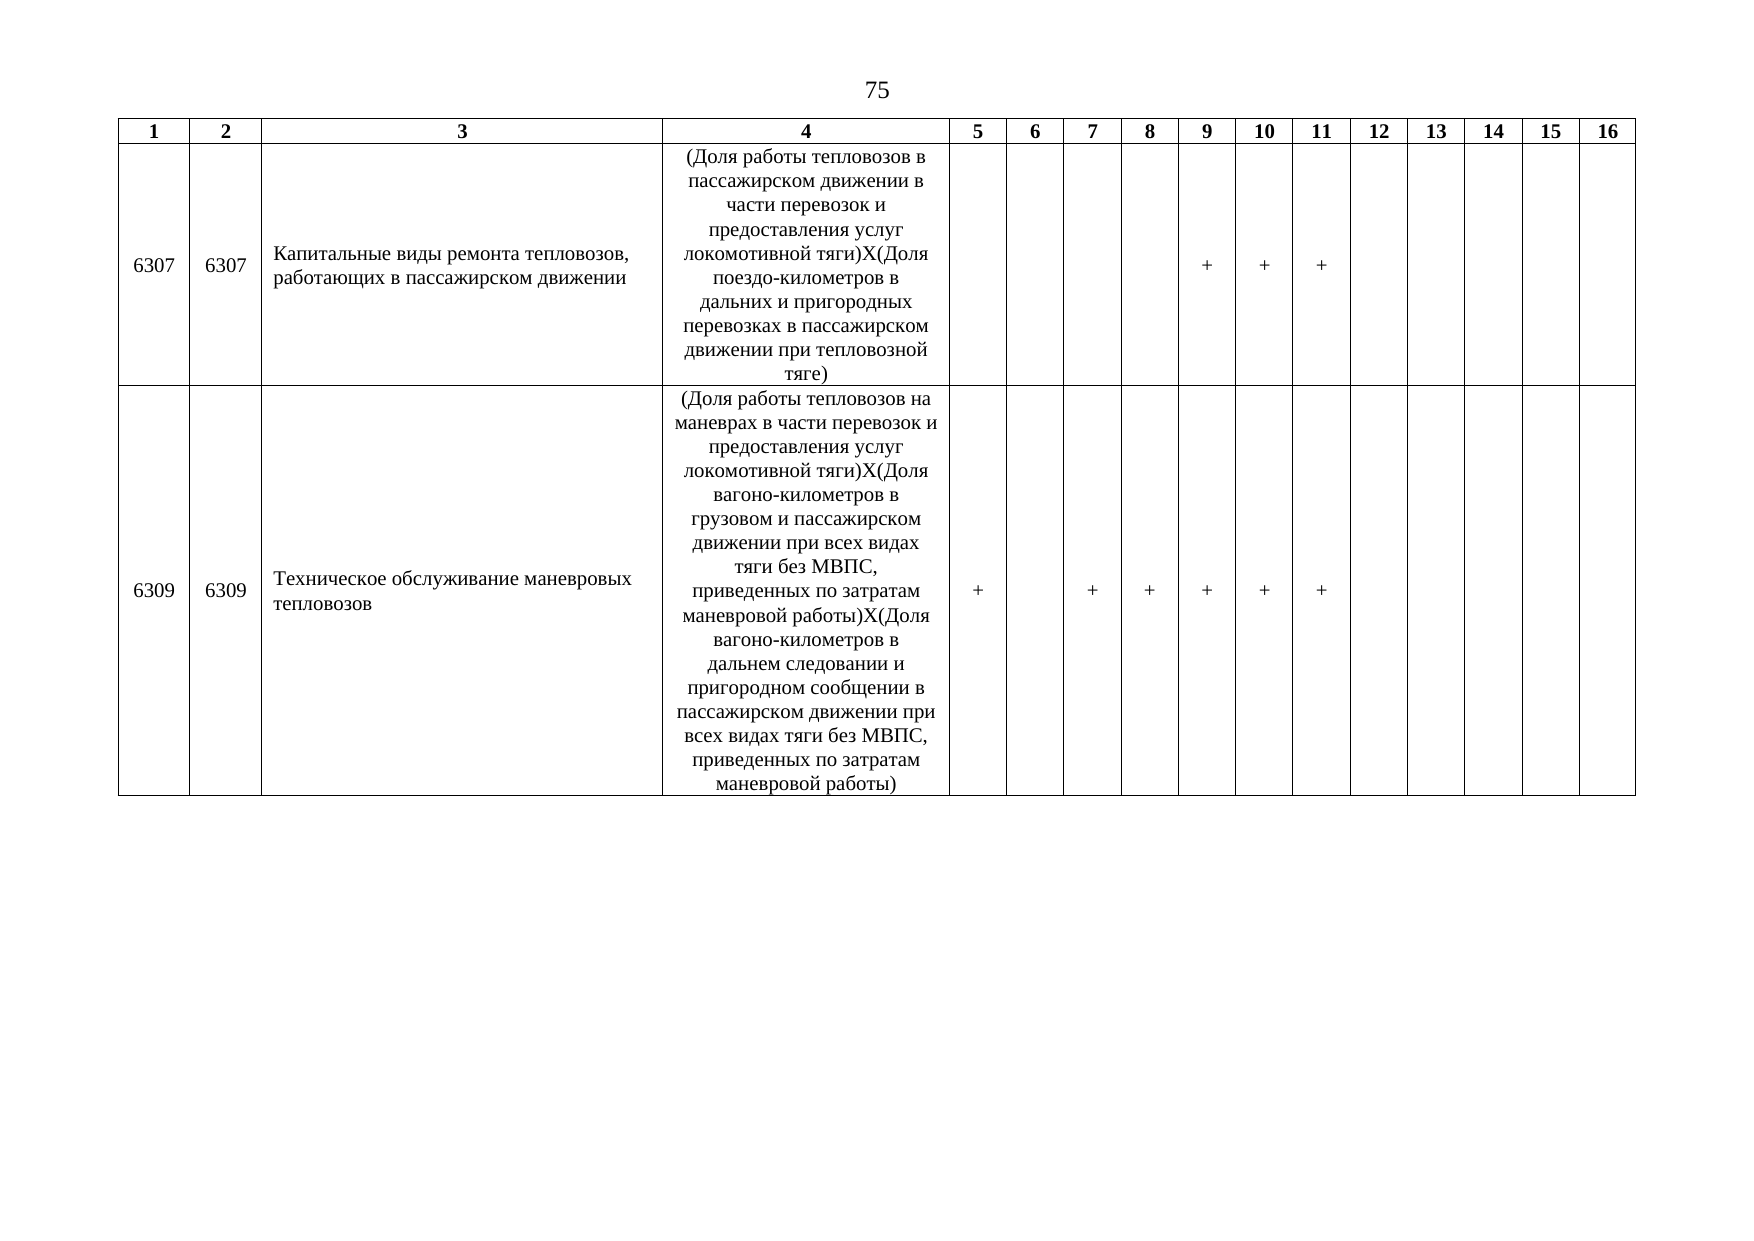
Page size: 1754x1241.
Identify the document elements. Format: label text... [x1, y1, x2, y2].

table_header 15 [1523, 119, 1579, 143]
table_header 10 [1236, 119, 1292, 143]
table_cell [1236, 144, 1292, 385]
table_header 5 [950, 119, 1006, 143]
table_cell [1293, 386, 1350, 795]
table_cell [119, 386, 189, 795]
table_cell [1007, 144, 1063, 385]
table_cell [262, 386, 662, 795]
table_header 8 [1122, 119, 1178, 143]
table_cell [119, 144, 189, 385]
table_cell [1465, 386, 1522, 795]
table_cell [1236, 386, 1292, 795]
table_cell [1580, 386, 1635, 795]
table_header 12 [1351, 119, 1407, 143]
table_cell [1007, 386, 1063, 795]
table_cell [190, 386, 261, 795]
table_header 9 [1179, 119, 1235, 143]
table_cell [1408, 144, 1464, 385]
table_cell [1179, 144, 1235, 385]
table_header 6 [1007, 119, 1063, 143]
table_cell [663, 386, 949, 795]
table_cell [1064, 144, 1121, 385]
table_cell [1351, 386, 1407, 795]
table_header 14 [1465, 119, 1522, 143]
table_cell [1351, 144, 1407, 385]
table_header 11 [1293, 119, 1350, 143]
table_header 2 [190, 119, 261, 143]
table_header 1 [119, 119, 189, 143]
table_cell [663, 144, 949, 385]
table_header 16 [1580, 119, 1635, 143]
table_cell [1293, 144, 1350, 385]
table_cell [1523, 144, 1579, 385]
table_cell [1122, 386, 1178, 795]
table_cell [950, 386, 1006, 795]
table_header 4 [663, 119, 949, 143]
table_header 13 [1408, 119, 1464, 143]
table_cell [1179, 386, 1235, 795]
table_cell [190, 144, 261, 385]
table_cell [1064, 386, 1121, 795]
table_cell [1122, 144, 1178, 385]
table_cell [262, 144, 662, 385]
table_header 3 [262, 119, 662, 143]
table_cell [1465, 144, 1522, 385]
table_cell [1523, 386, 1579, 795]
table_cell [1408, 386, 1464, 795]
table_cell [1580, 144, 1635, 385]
table_header 7 [1064, 119, 1121, 143]
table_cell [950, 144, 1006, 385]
